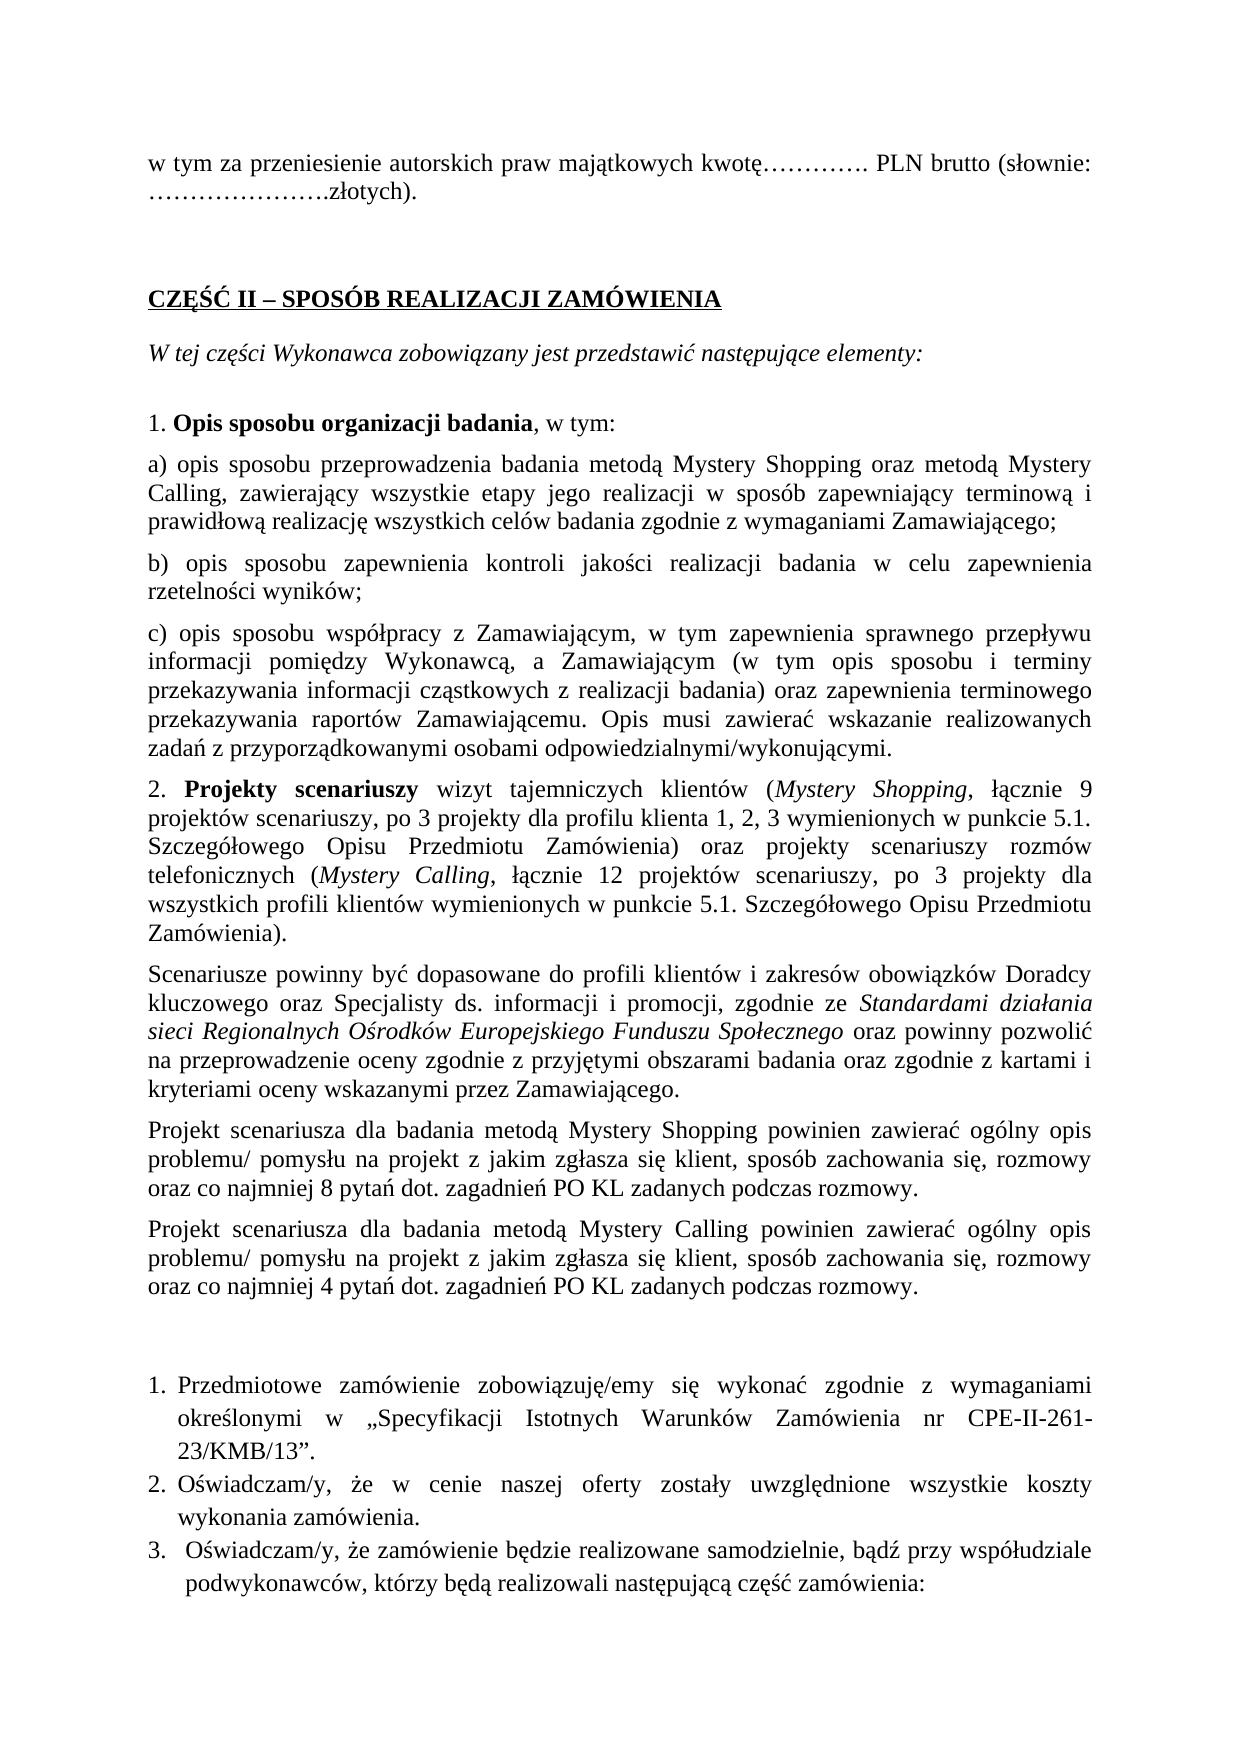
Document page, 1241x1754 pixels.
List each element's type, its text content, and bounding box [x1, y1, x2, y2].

text 2. Projekty scenariuszy wizyt tajemniczych klientów (Mystery Shopping, łącznie 9 projektów scenariuszy, po 3 projekty dla profilu klienta 1, 2, 3 wymienionych w punkcie 5.1. Szczegółowego Opisu Przedmiotu Zamówienia) oraz projekty scenariuszy rozmów telefonicznych (Mystery Calling, łącznie 12 projektów scenariuszy, po 3 projekty dla wszystkich profili klientów wymienionych w punkcie 5.1. Szczegółowego Opisu Przedmiotu Zamówienia). [148, 774, 1093, 946]
text 1. Opis sposobu organizacji badania, w tym: [148, 408, 1093, 436]
text a) opis sposobu przeprowadzenia badania metodą Mystery Shopping oraz metodą Mystery Calling, zawierający wszystkie etapy jego realizacji w sposób zapewniający terminową i prawidłową realizację wszystkich celów badania zgodnie z wymaganiami Zamawiającego; [148, 449, 1093, 535]
text CZĘŚĆ II – SPOSÓB REALIZACJI ZAMÓWIENIA [148, 284, 1093, 313]
text Projekt scenariusza dla badania metodą Mystery Calling powinien zawierać ogólny opis problemu/ pomysłu na projekt z jakim zgłasza się klient, sposób zachowania się, rozmowy oraz co najmniej 4 pytań dot. zagadnień PO KL zadanych podczas rozmowy. [148, 1214, 1093, 1300]
text w tym za przeniesienie autorskich praw majątkowych kwotę…………. PLN brutto (słownie: ………………….złotych). [148, 148, 1093, 205]
list Przedmiotowe zamówienie zobowiązuję/emy się wykonać zgodnie z wymaganiami określonymi w „Specyfikacji Istotnych Warunków Zamówienia nr CPE-II-261-23/KMB/13”. [148, 1370, 1093, 1465]
list Oświadczam/y, że w cenie naszej oferty zostały uwzględnione wszystkie koszty wykonania zamówienia. [148, 1469, 1093, 1531]
text c) opis sposobu współpracy z Zamawiającym, w tym zapewnienia sprawnego przepływu informacji pomiędzy Wykonawcą, a Zamawiającym (w tym opis sposobu i terminy przekazywania informacji cząstkowych z realizacji badania) oraz zapewnienia terminowego przekazywania raportów Zamawiającemu. Opis musi zawierać wskazanie realizowanych zadań z przyporządkowanymi osobami odpowiedzialnymi/wykonującymi. [148, 618, 1093, 761]
list Oświadczam/y, że zamówienie będzie realizowane samodzielnie, bądź przy współudziale podwykonawców, którzy będą realizowali następującą część zamówienia: [148, 1535, 1093, 1597]
text Scenariusze powinny być dopasowane do profili klientów i zakresów obowiązków Doradcy kluczowego oraz Specjalisty ds. informacji i promocji, zgodnie ze Standardami działania sieci Regionalnych Ośrodków Europejskiego Funduszu Społecznego oraz powinny pozwolić na przeprowadzenie oceny zgodnie z przyjętymi obszarami badania oraz zgodnie z kartami i kryteriami oceny wskazanymi przez Zamawiającego. [148, 959, 1093, 1103]
text W tej części Wykonawca zobowiązany jest przedstawić następujące elementy: [148, 338, 1093, 366]
text b) opis sposobu zapewnienia kontroli jakości realizacji badania w celu zapewnienia rzetelności wyników; [148, 548, 1093, 605]
text Projekt scenariusza dla badania metodą Mystery Shopping powinien zawierać ogólny opis problemu/ pomysłu na projekt z jakim zgłasza się klient, sposób zachowania się, rozmowy oraz co najmniej 8 pytań dot. zagadnień PO KL zadanych podczas rozmowy. [148, 1115, 1093, 1201]
